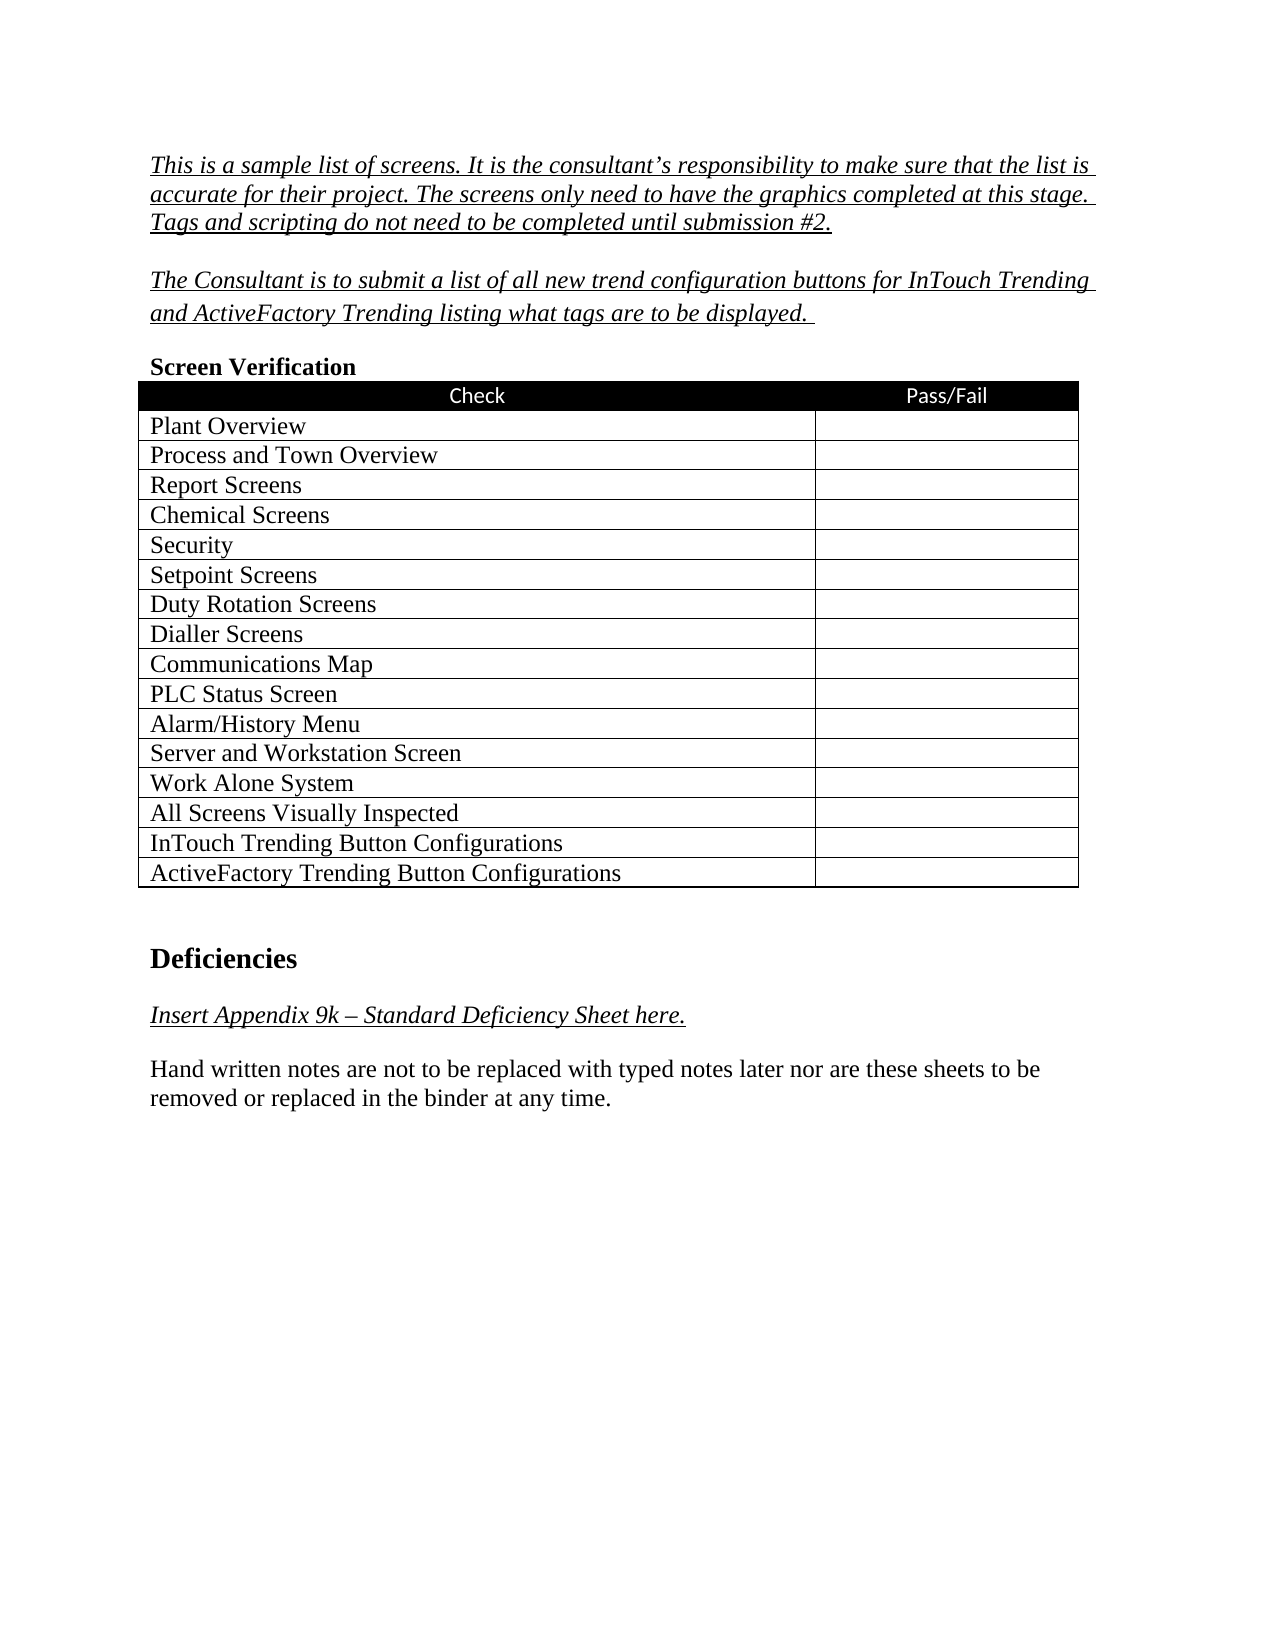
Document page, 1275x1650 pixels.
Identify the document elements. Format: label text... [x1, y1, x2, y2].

text Hand written notes are not to be replaced with typed notes later nor are these sheets to be removed or replaced in the binder at any time. [150, 1054, 1125, 1112]
table_cell ActiveFactory Trending Button Configurations [139, 858, 815, 886]
table_cell Chemical Screens [139, 500, 815, 529]
table_cell [816, 441, 1078, 469]
table_header Check [139, 382, 815, 410]
table_cell [816, 619, 1078, 648]
table_cell Setpoint Screens [139, 560, 815, 588]
table_cell [816, 858, 1078, 886]
table_cell Server and Workstation Screen [139, 739, 815, 767]
table_cell [816, 590, 1078, 618]
table_cell [816, 768, 1078, 797]
table_cell [816, 828, 1078, 857]
table_cell Alarm/History Menu [139, 709, 815, 737]
table_cell Duty Rotation Screens [139, 590, 815, 618]
table_cell [816, 679, 1078, 708]
table_cell [816, 709, 1078, 737]
table_cell Report Screens [139, 470, 815, 499]
table_cell [816, 530, 1078, 559]
table_cell Communications Map [139, 649, 815, 678]
table_cell All Screens Visually Inspected [139, 798, 815, 827]
table_header Pass/Fail [816, 382, 1078, 410]
table_cell Plant Overview [139, 411, 815, 439]
table_cell [816, 649, 1078, 678]
table_cell [816, 411, 1078, 439]
table_cell Security [139, 530, 815, 559]
table_cell [816, 739, 1078, 767]
table_cell [816, 500, 1078, 529]
table_cell InTouch Trending Button Configurations [139, 828, 815, 857]
table_cell [816, 798, 1078, 827]
table_cell Process and Town Overview [139, 441, 815, 469]
text This is a sample list of screens. It is the consultant’s responsibility to make sure that the list is accurate for their project. The screens only need to have the graphics completed at this stage. Tags and scripting do not need to be completed until submission #2. [150, 150, 1125, 236]
text Screen Verification [150, 352, 1125, 381]
table_cell [816, 560, 1078, 588]
text Insert Appendix 9k – Standard Deficiency Sheet here. [150, 1001, 1125, 1029]
text Deficiencies [150, 941, 1125, 975]
table_cell Work Alone System [139, 768, 815, 797]
table_cell Dialler Screens [139, 619, 815, 648]
text The Consultant is to submit a list of all new trend configuration buttons for InTouch Trending and ActiveFactory Trending listing what tags are to be displayed. [150, 265, 1125, 327]
table_cell PLC Status Screen [139, 679, 815, 708]
table_cell [816, 470, 1078, 499]
